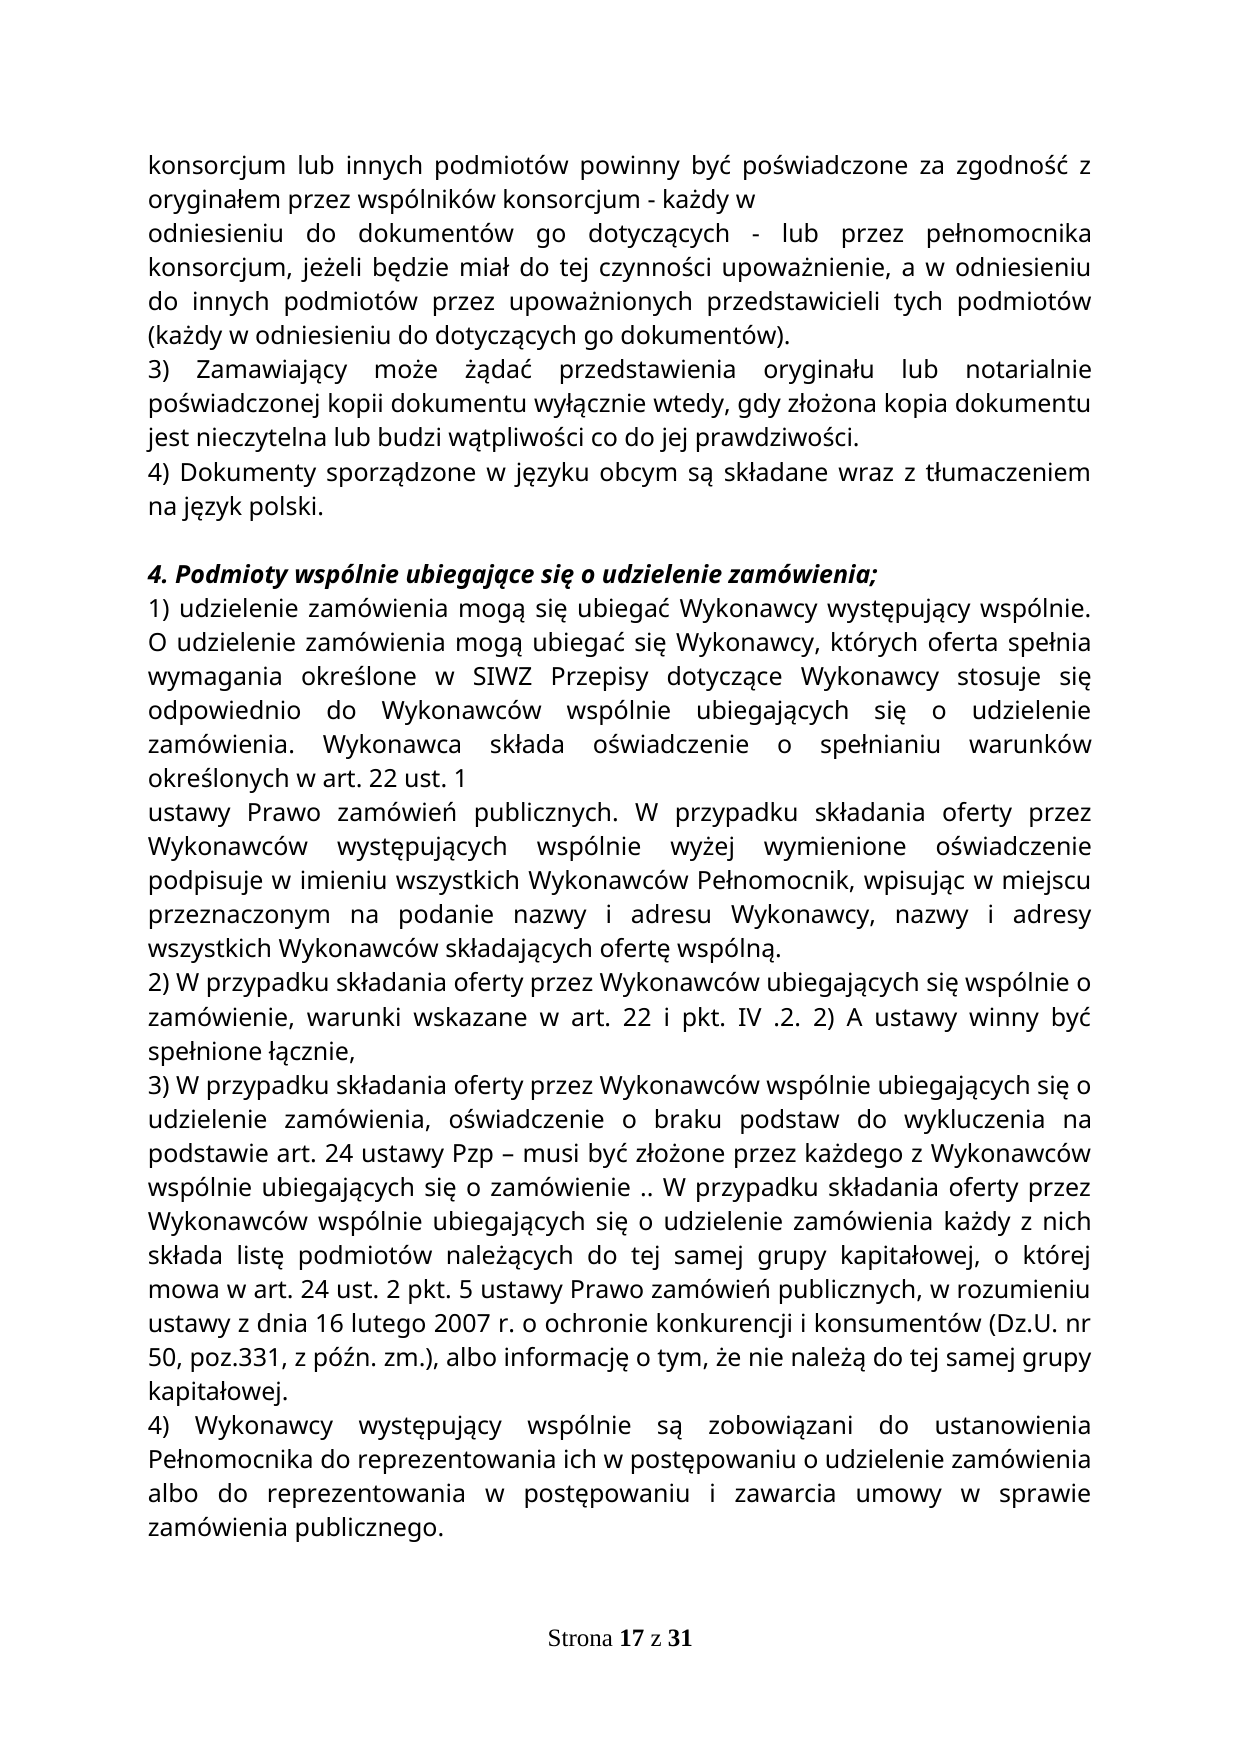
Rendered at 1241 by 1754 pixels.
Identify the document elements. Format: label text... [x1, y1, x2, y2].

text 4. Podmioty wspólnie ubiegające się o udzielenie zamówienia; [148, 556, 1093, 590]
text ustawy Prawo zamówień publicznych. W przypadku składania oferty przez Wykonawców występujących wspólnie wyżej wymienione oświadczenie podpisuje w imieniu wszystkich Wykonawców Pełnomocnik, wpisując w miejscu przeznaczonym na podanie nazwy i adresu Wykonawcy, nazwy i adresy wszystkich Wykonawców składających ofertę wspólną. [148, 795, 1093, 965]
text 1) udzielenie zamówienia mogą się ubiegać Wykonawcy występujący wspólnie. O udzielenie zamówienia mogą ubiegać się Wykonawcy, których oferta spełnia wymagania określone w SIWZ Przepisy dotyczące Wykonawcy stosuje się odpowiednio do Wykonawców wspólnie ubiegających się o udzielenie zamówienia. Wykonawca składa oświadczenie o spełnianiu warunków określonych w art. 22 ust. 1 [148, 590, 1093, 795]
text 2) W przypadku składania oferty przez Wykonawców ubiegających się wspólnie o zamówienie, warunki wskazane w art. 22 i pkt. IV .2. 2) A ustawy winny być spełnione łącznie, [148, 965, 1093, 1067]
text 4) Dokumenty sporządzone w języku obcym są składane wraz z tłumaczeniem na język polski. [148, 454, 1093, 522]
text 3) W przypadku składania oferty przez Wykonawców wspólnie ubiegających się o udzielenie zamówienia, oświadczenie o braku podstaw do wykluczenia na podstawie art. 24 ustawy Pzp – musi być złożone przez każdego z Wykonawców wspólnie ubiegających się o zamówienie .. W przypadku składania oferty przez Wykonawców wspólnie ubiegających się o udzielenie zamówienia każdy z nich składa listę podmiotów należących do tej samej grupy kapitałowej, o której mowa w art. 24 ust. 2 pkt. 5 ustawy Prawo zamówień publicznych, w rozumieniu ustawy z dnia 16 lutego 2007 r. o ochronie konkurencji i konsumentów (Dz.U. nr 50, poz.331, z późn. zm.), albo informację o tym, że nie należą do tej samej grupy kapitałowej. [148, 1067, 1093, 1408]
text 3) Zamawiający może żądać przedstawienia oryginału lub notarialnie poświadczonej kopii dokumentu wyłącznie wtedy, gdy złożona kopia dokumentu jest nieczytelna lub budzi wątpliwości co do jej prawdziwości. [148, 352, 1093, 454]
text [148, 148, 1093, 216]
text odniesieniu do dokumentów go dotyczących - lub przez pełnomocnika konsorcjum, jeżeli będzie miał do tej czynności upoważnienie, a w odniesieniu do innych podmiotów przez upoważnionych przedstawicieli tych podmiotów (każdy w odniesieniu do dotyczących go dokumentów). [148, 216, 1093, 352]
text 4) Wykonawcy występujący wspólnie są zobowiązani do ustanowienia Pełnomocnika do reprezentowania ich w postępowaniu o udzielenie zamówienia albo do reprezentowania w postępowaniu i zawarcia umowy w sprawie zamówienia publicznego. [148, 1408, 1093, 1544]
